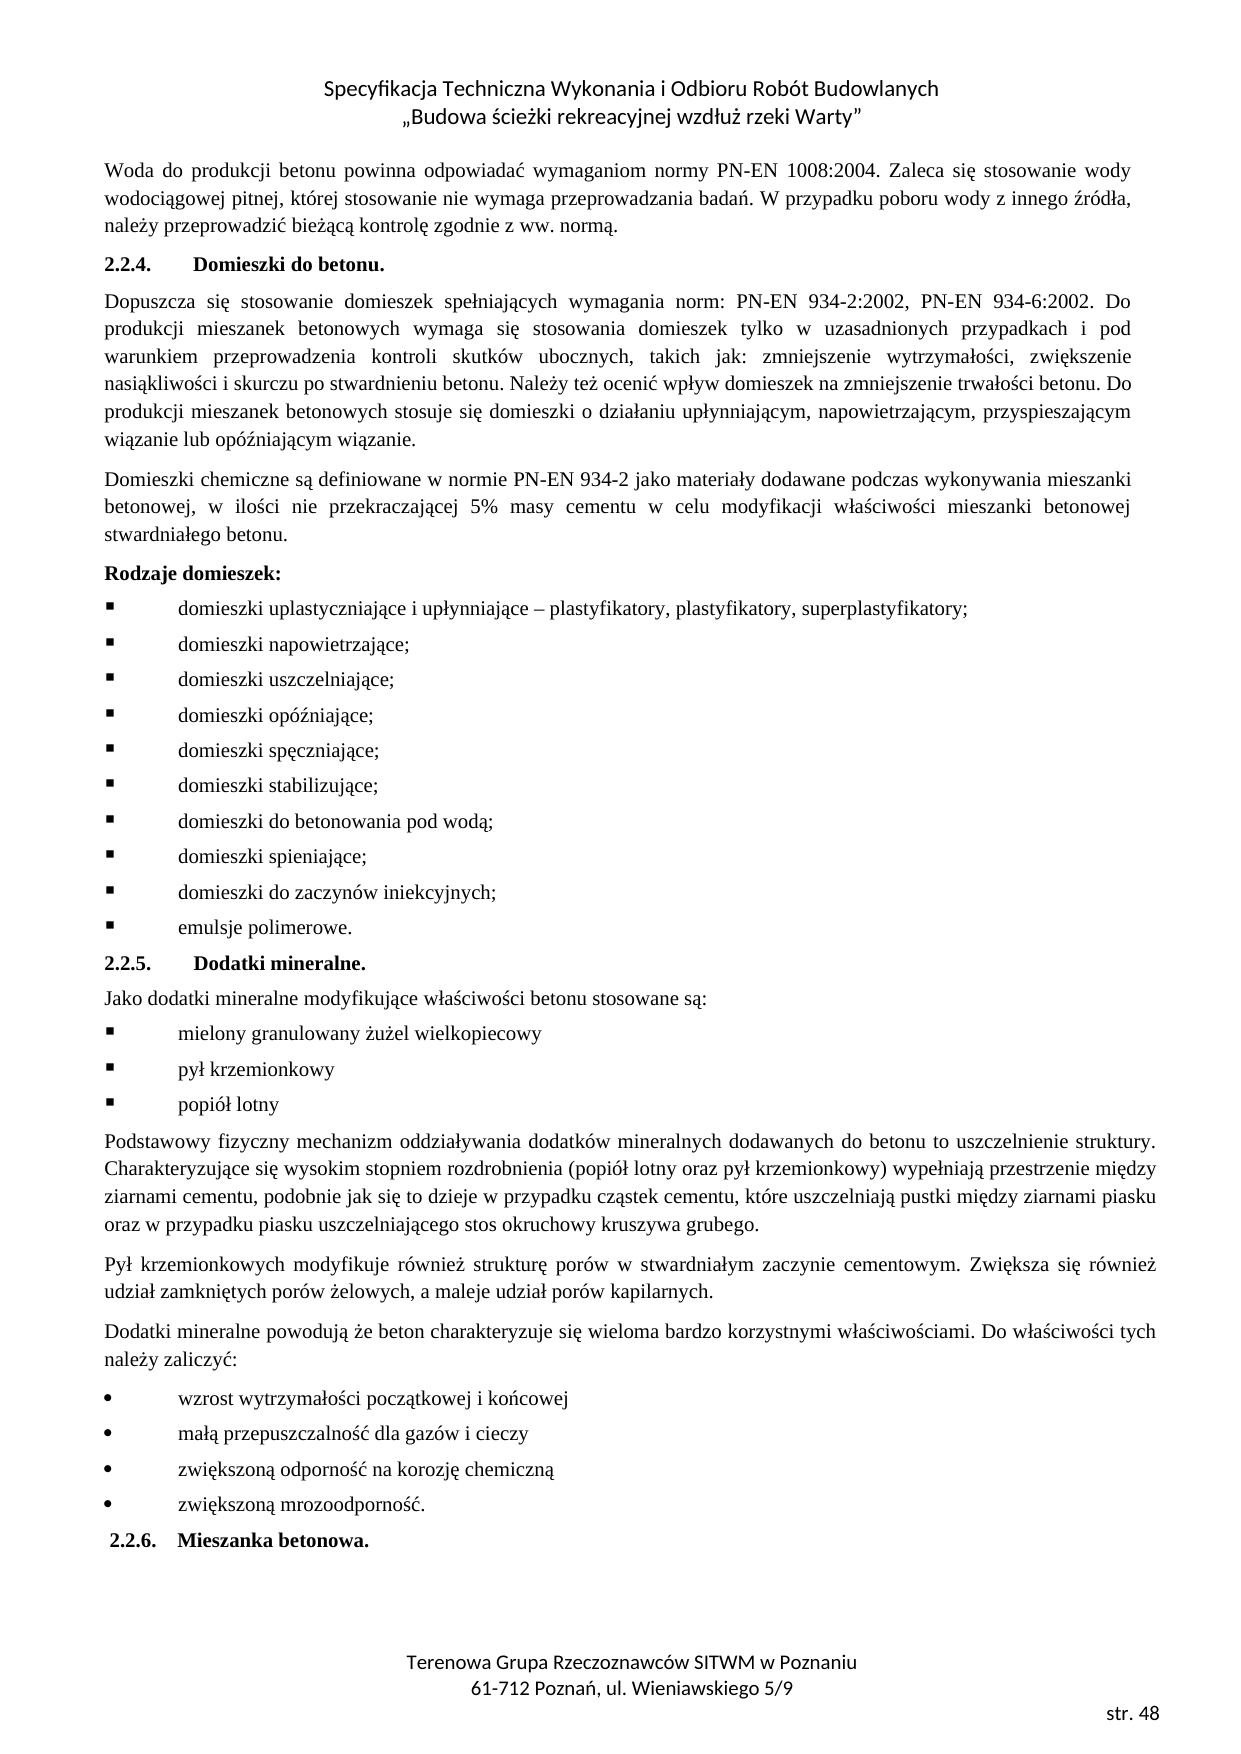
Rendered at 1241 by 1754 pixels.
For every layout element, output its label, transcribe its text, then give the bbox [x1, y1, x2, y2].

list emulsje polimerowe. [104, 916, 1160, 939]
text Woda do produkcji betonu powinna odpowiadać wymaganiom normy PN-EN 1008:2004. Zaleca się stosowanie wody wodociągowej pitnej, której stosowanie nie wymaga przeprowadzania badań. W przypadku poboru wody z innego źródła, należy przeprowadzić bieżącą kontrolę zgodnie z ww. normą. [104, 158, 1133, 237]
list popiół lotny [104, 1093, 1160, 1116]
text Jako dodatki mineralne modyfikujące właściwości betonu stosowane są: [104, 987, 914, 1010]
list domieszki spęczniające; [104, 739, 1160, 762]
list domieszki uplastyczniające i upłynniające – plastyfikatory, plastyfikatory, superplastyfikatory; [104, 597, 1160, 620]
list domieszki uszczelniające; [104, 668, 1160, 691]
list domieszki napowietrzające; [104, 633, 1160, 656]
list domieszki do zaczynów iniekcyjnych; [104, 881, 1160, 904]
text Rodzaje domieszek: [104, 562, 1133, 585]
text Dopuszcza się stosowanie domieszek spełniających wymagania norm: PN-EN 934-2:2002, PN-EN 934-6:2002. Do produkcji mieszanek betonowych wymaga się stosowania domieszek tylko w uzasadnionych przypadkach i pod warunkiem przeprowadzenia kontroli skutków ubocznych, takich jak: zmniejszenie wytrzymałości, zwiększenie nasiąkliwości i skurczu po stwardnieniu betonu. Należy też ocenić wpływ domieszek na zmniejszenie trwałości betonu. Do produkcji mieszanek betonowych stosuje się domieszki o działaniu upłynniającym, napowietrzającym, przyspieszającym wiązanie lub opóźniającym wiązanie. [104, 288, 1133, 451]
list Dodatki mineralne. [104, 952, 1160, 974]
list domieszki stabilizujące; [104, 774, 1160, 797]
list Domieszki do betonu. [104, 253, 1160, 276]
list domieszki opóźniające; [104, 704, 1160, 727]
list zwiększoną odporność na korozję chemiczną [104, 1458, 1158, 1481]
text Podstawowy fizyczny mechanizm oddziaływania dodatków mineralnych dodawanych do betonu to uszczelnienie struktury. Charakteryzujące się wysokim stopniem rozdrobnienia (popiół lotny oraz pył krzemionkowy) wypełniają przestrzenie między ziarnami cementu, podobnie jak się to dzieje w przypadku cząstek cementu, które uszczelniają pustki między ziarnami piasku oraz w przypadku piasku uszczelniającego stos okruchowy kruszywa grubego. [104, 1129, 1158, 1236]
list mielony granulowany żużel wielkopiecowy [104, 1022, 1160, 1045]
list domieszki spieniające; [104, 845, 1160, 868]
list domieszki do betonowania pod wodą; [104, 810, 1160, 833]
list małą przepuszczalność dla gazów i cieczy [104, 1422, 1158, 1445]
list pył krzemionkowy [104, 1058, 1160, 1081]
text Dodatki mineralne powodują że beton charakteryzuje się wieloma bardzo korzystnymi właściwościami. Do właściwości tych należy zaliczyć: [104, 1319, 1158, 1371]
list wzrost wytrzymałości początkowej i końcowej [104, 1387, 1158, 1410]
text Domieszki chemiczne są definiowane w normie PN-EN 934-2 jako materiały dodawane podczas wykonywania mieszanki betonowej, w ilości nie przekraczającej 5% masy cementu w celu modyfikacji właściwości mieszanki betonowej stwardniałego betonu. [104, 467, 1133, 546]
list zwiększoną mrozoodporność. [104, 1493, 1158, 1516]
text Pył krzemionkowych modyfikuje również strukturę porów w stwardniałym zaczynie cementowym. Zwiększa się również udział zamkniętych porów żelowych, a maleje udział porów kapilarnych. [104, 1252, 1158, 1303]
text 2.2.6. Mieszanka betonowa. [104, 1529, 1157, 1552]
